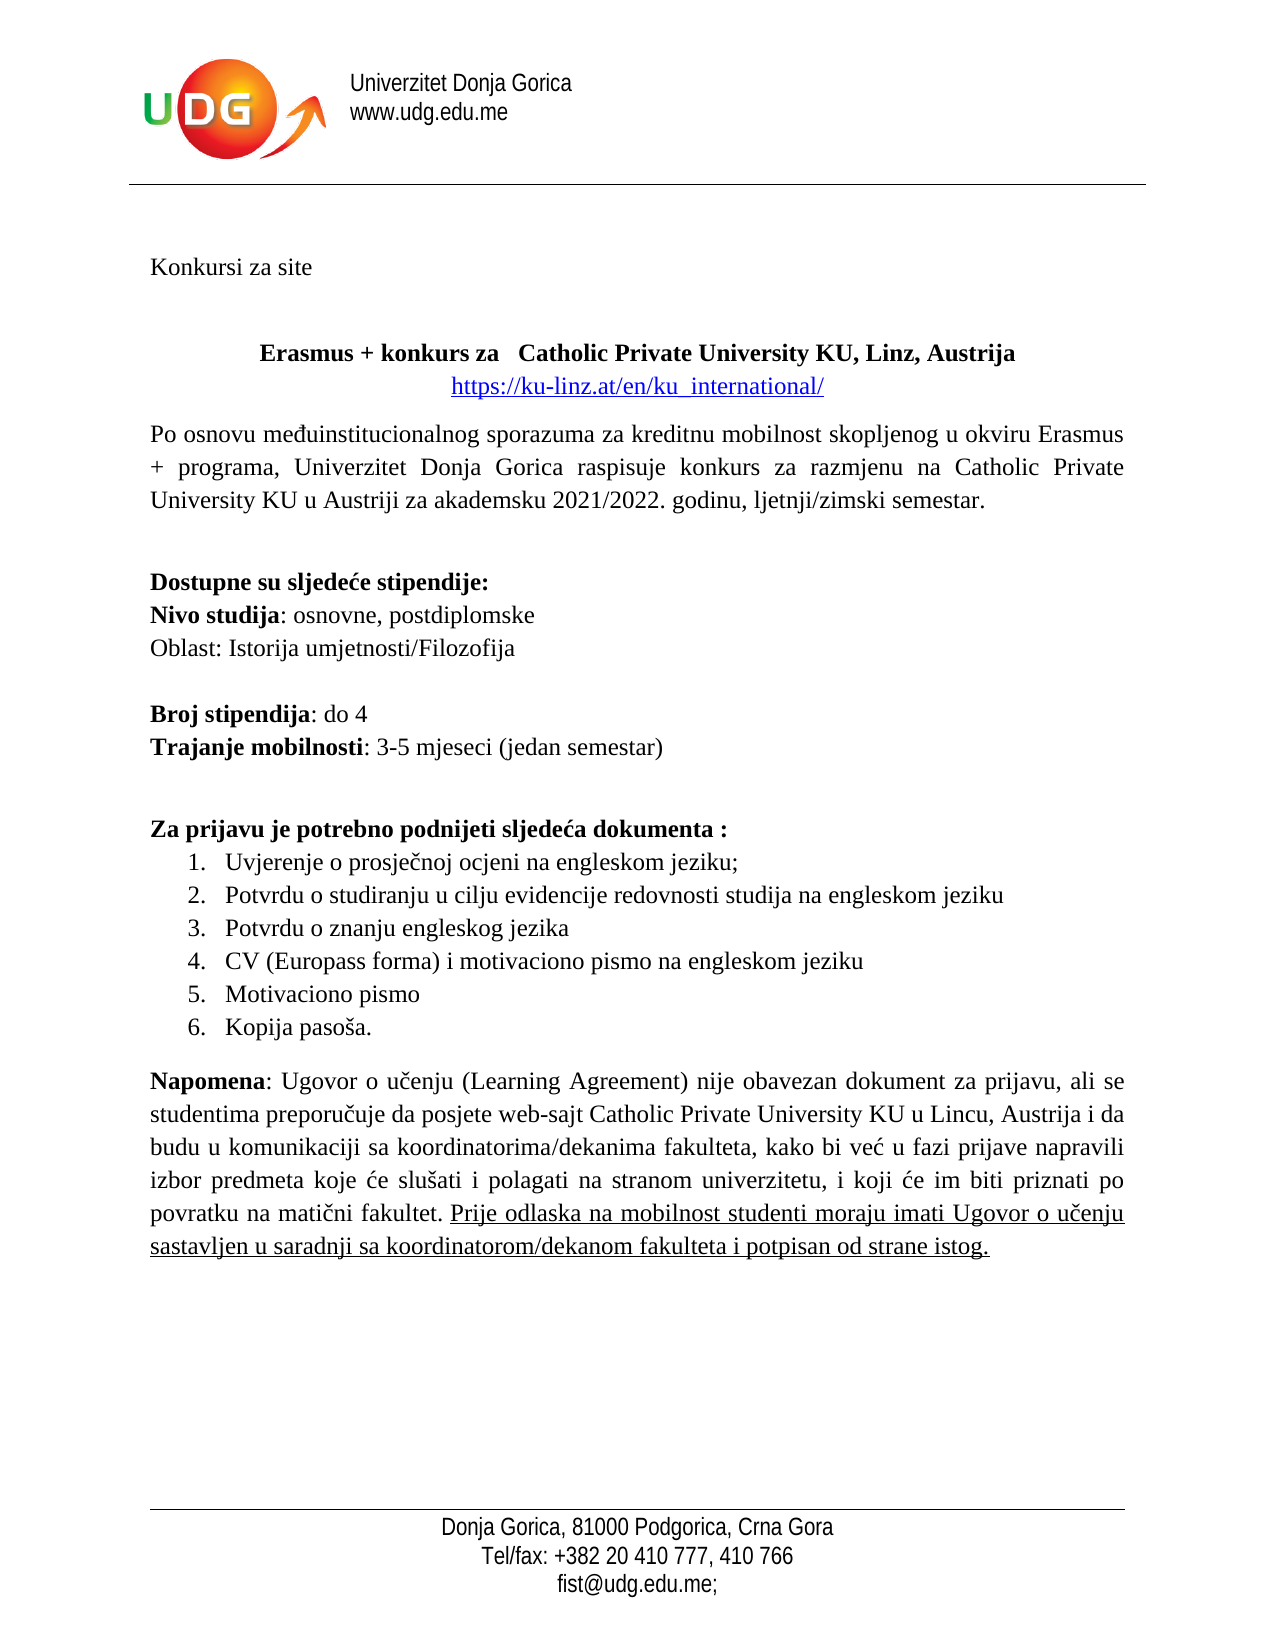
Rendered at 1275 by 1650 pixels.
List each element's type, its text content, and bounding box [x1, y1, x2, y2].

list CV (Europass forma) i motivaciono pismo na engleskom jeziku [187, 946, 1125, 975]
text Konkursi za site [150, 252, 1125, 280]
list Potvrdu o studiranju u cilju evidencije redovnosti studija na engleskom jeziku [187, 880, 1125, 909]
text Erasmus + konkurs za Catholic Private University KU, Linz, Austrija [150, 338, 1125, 367]
text Po osnovu međuinstitucionalnog sporazuma za kreditnu mobilnost skopljenog u okviru Erasmus + programa, Univerzitet Donja Gorica raspisuje konkurs za razmjenu na Catholic Private University KU u Austriji za akademsku 2021/2022. godinu, ljetnji/zimski semestar. [150, 419, 1125, 514]
text Nivo studija: osnovne, postdiplomske [150, 600, 1125, 629]
text Za prijavu je potrebno podnijeti sljedeća dokumenta : [150, 814, 1125, 843]
list Potvrdu o znanju engleskog jezika [187, 913, 1125, 942]
text Broj stipendija: do 4 [150, 699, 1125, 728]
text Trajanje mobilnosti: 3-5 mjeseci (jedan semestar) [150, 732, 1125, 761]
text Dostupne su sljedeće stipendije: [150, 567, 1125, 596]
list Uvjerenje o prosječnoj ocjeni na engleskom jeziku; [187, 847, 1125, 876]
text Napomena: Ugovor o učenju (Learning Agreement) nije obavezan dokument za prijavu, ali se studentima preporučuje da posjete web-sajt Catholic Private University KU u Lincu, Austrija i da budu u komunikaciji sa koordinatorima/dekanima fakulteta, kako bi već u fazi prijave napravili izbor predmeta koje će slušati i polagati na stranom univerzitetu, i koji će im biti priznati po povratku na matični fakultet. Prije odlaska na mobilnost studenti moraju imati Ugovor o učenju sastavljen u saradnji sa koordinatorom/dekanom fakulteta i potpisan od strane istog. [150, 1066, 1125, 1260]
list Kopija pasoša. [187, 1012, 1125, 1041]
list Motivaciono pismo [187, 979, 1125, 1008]
picture [143, 57, 327, 160]
text https://ku-linz.at/en/ku_international/ [150, 371, 1125, 399]
text Oblast: Istorija umjetnosti/Filozofija [150, 633, 1125, 662]
